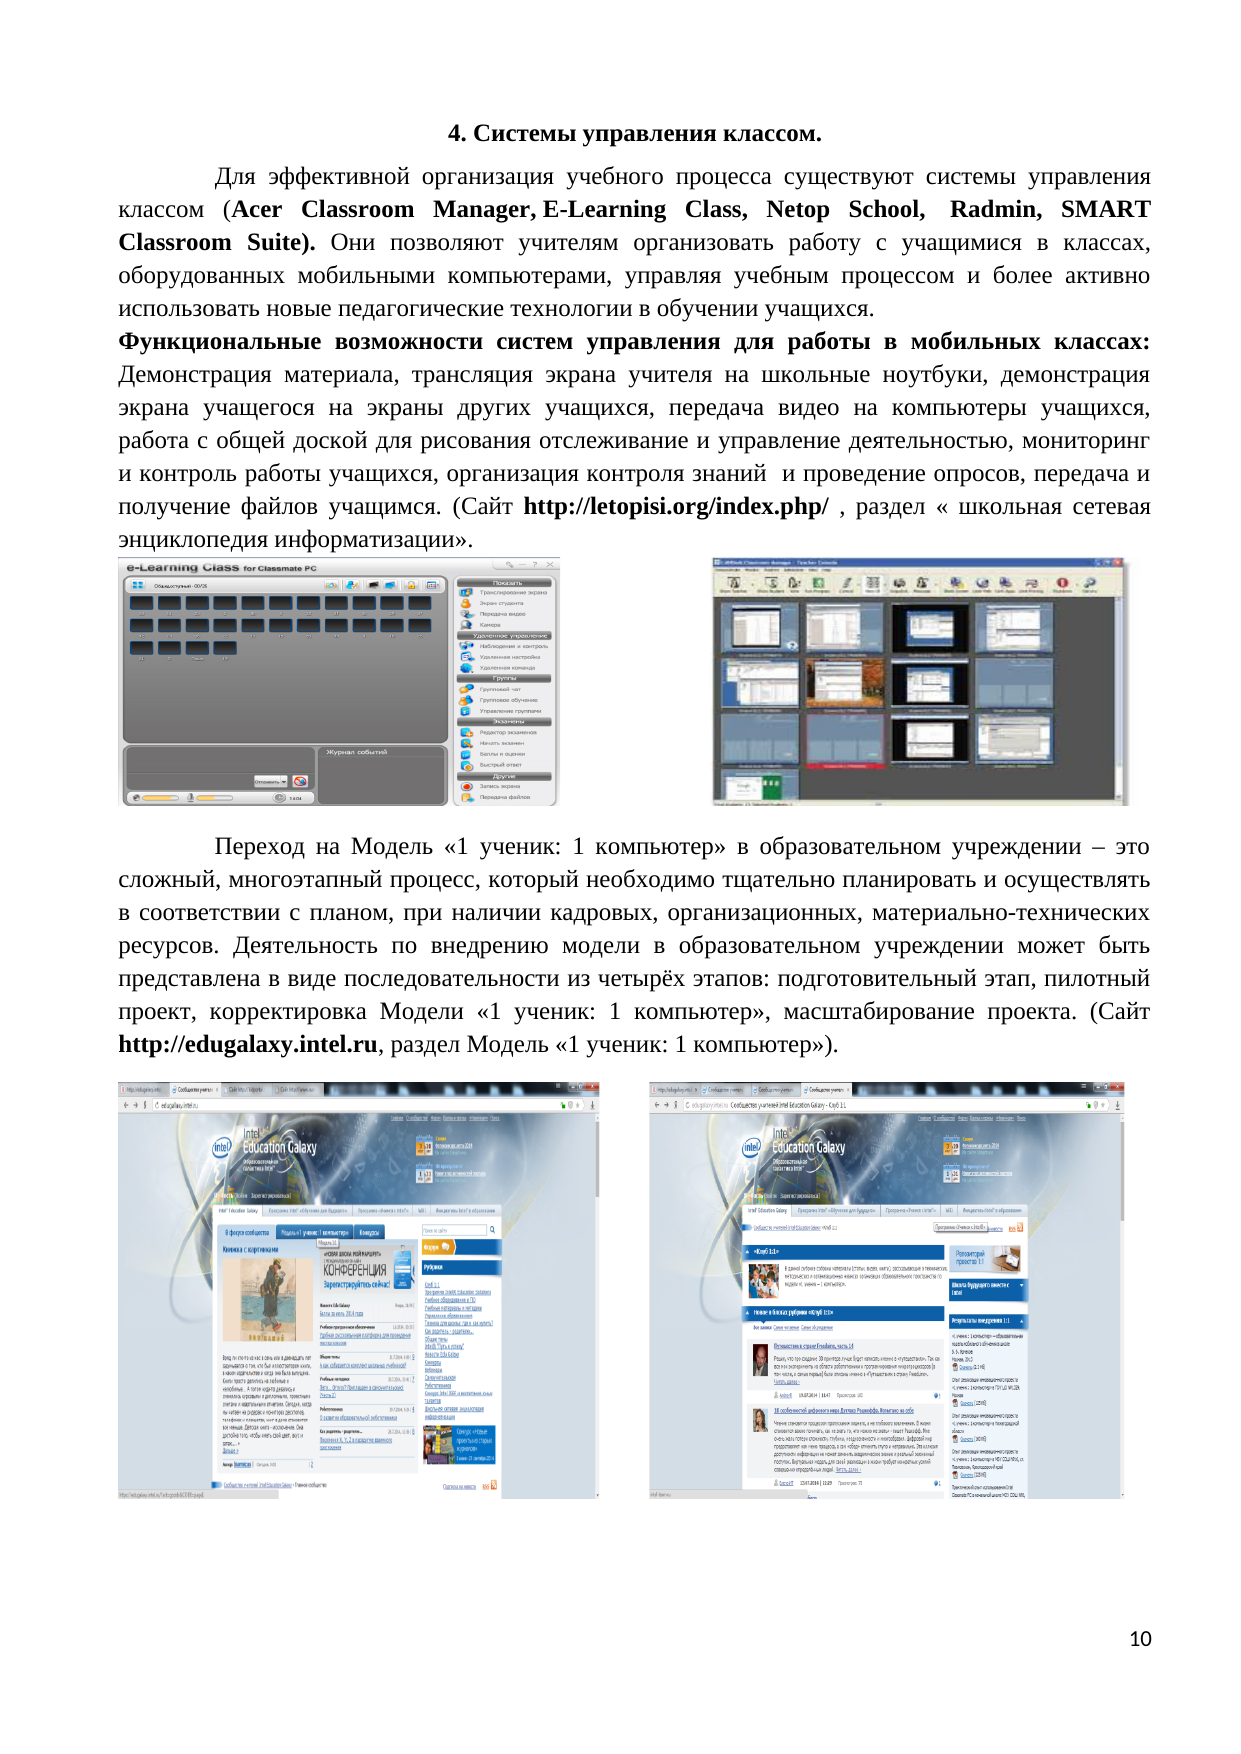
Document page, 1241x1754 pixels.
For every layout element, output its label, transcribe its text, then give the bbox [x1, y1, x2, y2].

picture [649, 1082, 1125, 1499]
text 4. Системы управления классом. [118, 118, 1152, 147]
picture [118, 1082, 600, 1499]
text Для эффективной организация учебного процесса существуют системы управления классом (Acer Classroom Manager, E-Learning Class, Netop School, Radmin, SMART Classroom Suite). Они позволяют учителям организовать работу с учащимися в классах, оборудованных мобильными компьютерами, управляя учебным процессом и более активно использовать новые педагогические технологии в обучении учащихся. [118, 161, 1152, 322]
text Функциональные возможности систем управления для работы в мобильных классах: Демонстрация материала, трансляция экрана учителя на школьные ноутбуки, демонстрация экрана учащегося на экраны других учащихся, передача видео на компьютеры учащихся, работа с общей доской для рисования отслеживание и управление деятельностью, мониторинг и контроль работы учащихся, организация контроля знаний и проведение опросов, передача и получение файлов учащимся. (Сайт http://letopisi.org/index.php/ , раздел « школьная сетевая энциклопедия информатизации». [118, 326, 1152, 553]
